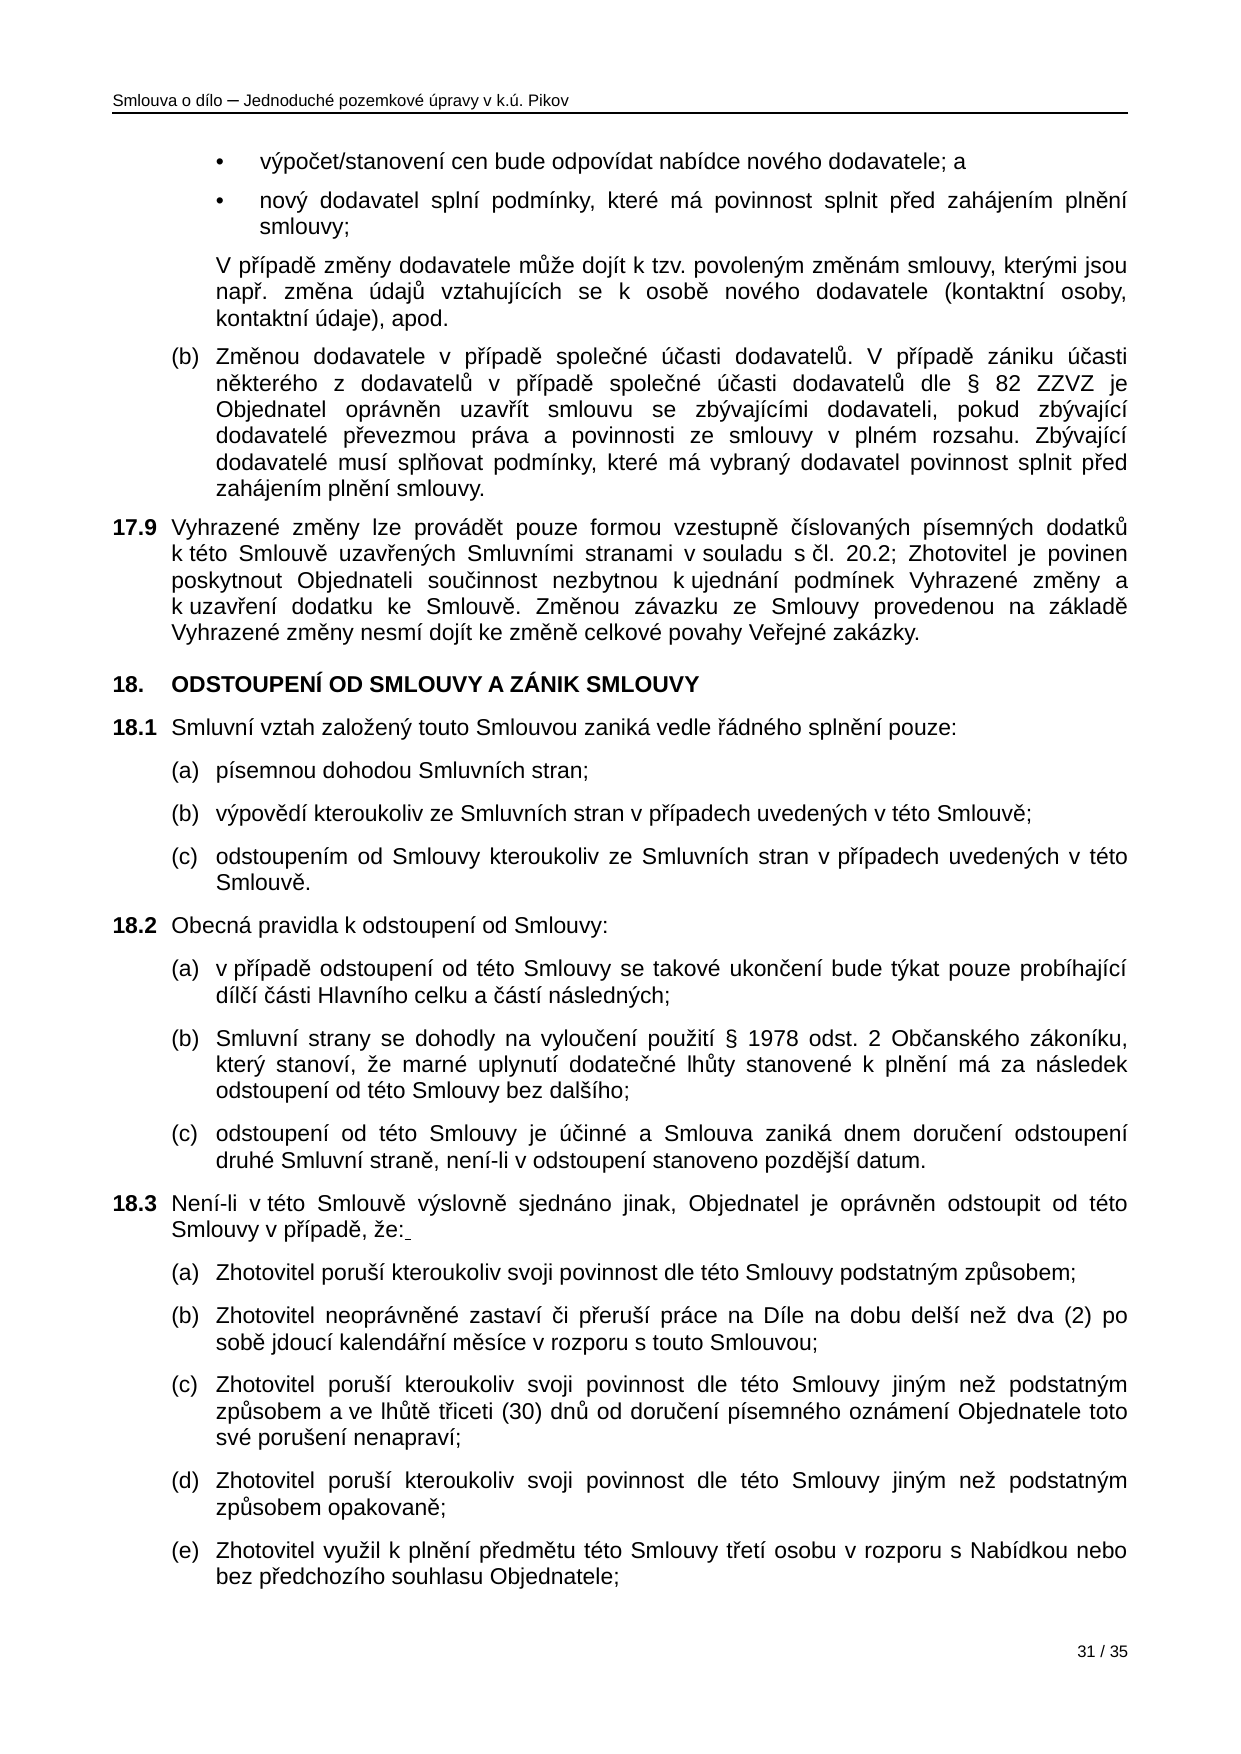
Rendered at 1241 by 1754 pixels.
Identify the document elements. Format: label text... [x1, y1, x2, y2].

text Zhotovitel využil k plnění předmětu této Smlouvy třetí osobu v rozporu s Nabídkou nebo bez předchozího souhlasu Objednatele; [171, 1537, 1128, 1589]
text odstoupením od Smlouvy kteroukoliv ze Smluvních stran v případech uvedených v této Smlouvě. [171, 843, 1128, 896]
list v případě odstoupení od této Smlouvy se takové ukončení bude týkat pouze probíhající dílčí části Hlavního celku a částí následných; [171, 955, 1128, 1008]
text Není-li v této Smlouvě výslovně sjednáno jinak, Objednatel je oprávněn odstoupit od této Smlouvy v případě, že: [112, 1190, 1128, 1242]
text Smluvní vztah založený touto Smlouvou zaniká vedle řádného splnění pouze: [112, 714, 1128, 740]
text Zhotovitel poruší kteroukoliv svoji povinnost dle této Smlouvy jiným než podstatným způsobem a ve lhůtě třiceti (30) dnů od doručení písemného oznámení Objednatele toto své porušení nenapraví; [171, 1371, 1128, 1451]
text Vyhrazené změny lze provádět pouze formou vzestupně číslovaných písemných dodatků k této Smlouvě uzavřených Smluvními stranami v souladu s čl. 20.2; Zhotovitel je povinen poskytnout Objednateli součinnost nezbytnou k ujednání podmínek Vyhrazené změny a k uzavření dodatku ke Smlouvě. Změnou závazku ze Smlouvy provedenou na základě Vyhrazené změny nesmí dojít ke změně celkové povahy Veřejné zakázky. [112, 514, 1128, 646]
text odstoupení od této Smlouvy je účinné a Smlouva zaniká dnem doručení odstoupení druhé Smluvní straně, není-li v odstoupení stanoveno pozdější datum. [171, 1120, 1128, 1173]
text Zhotovitel poruší kteroukoliv svoji povinnost dle této Smlouvy jiným než podstatným způsobem opakovaně; [171, 1467, 1128, 1520]
text výpovědí kteroukoliv ze Smluvních stran v případech uvedených v této Smlouvě; [171, 800, 1128, 826]
text • nový dodavatel splní podmínky, které má povinnost splnit před zahájením plnění smlouvy; [216, 187, 1128, 239]
list písemnou dohodou Smluvních stran; [171, 757, 1128, 783]
text ODSTOUPENÍ OD SMLOUVY a zánik smlouvy [112, 671, 1128, 697]
text • výpočet/stanovení cen bude odpovídat nabídce nového dodavatele; a [216, 148, 1128, 174]
text V případě změny dodavatele může dojít k tzv. povoleným změnám smlouvy, kterými jsou např. změna údajů vztahujících se k osobě nového dodavatele (kontaktní osoby, kontaktní údaje), apod. [216, 252, 1128, 331]
text Smluvní strany se dohodly na vyloučení použití § 1978 odst. 2 Občanského zákoníku, který stanoví, že marné uplynutí dodatečné lhůty stanovené k plnění má za následek odstoupení od této Smlouvy bez dalšího; [171, 1024, 1128, 1104]
list Změnou dodavatele v případě společné účasti dodavatelů. V případě zániku účasti některého z dodavatelů v případě společné účasti dodavatelů dle § 82 ZZVZ je Objednatel oprávněn uzavřít smlouvu se zbývajícími dodavateli, pokud zbývající dodavatelé převezmou práva a povinnosti ze smlouvy v plném rozsahu. Zbývající dodavatelé musí splňovat podmínky, které má vybraný dodavatel povinnost splnit před zahájením plnění smlouvy. [171, 343, 1128, 501]
list Zhotovitel neoprávněné zastaví či přeruší práce na Díle na dobu delší než dva (2) po sobě jdoucí kalendářní měsíce v rozporu s touto Smlouvou; [171, 1302, 1128, 1355]
text Obecná pravidla k odstoupení od Smlouvy: [112, 912, 1128, 938]
list Zhotovitel poruší kteroukoliv svoji povinnost dle této Smlouvy podstatným způsobem; [171, 1259, 1128, 1285]
